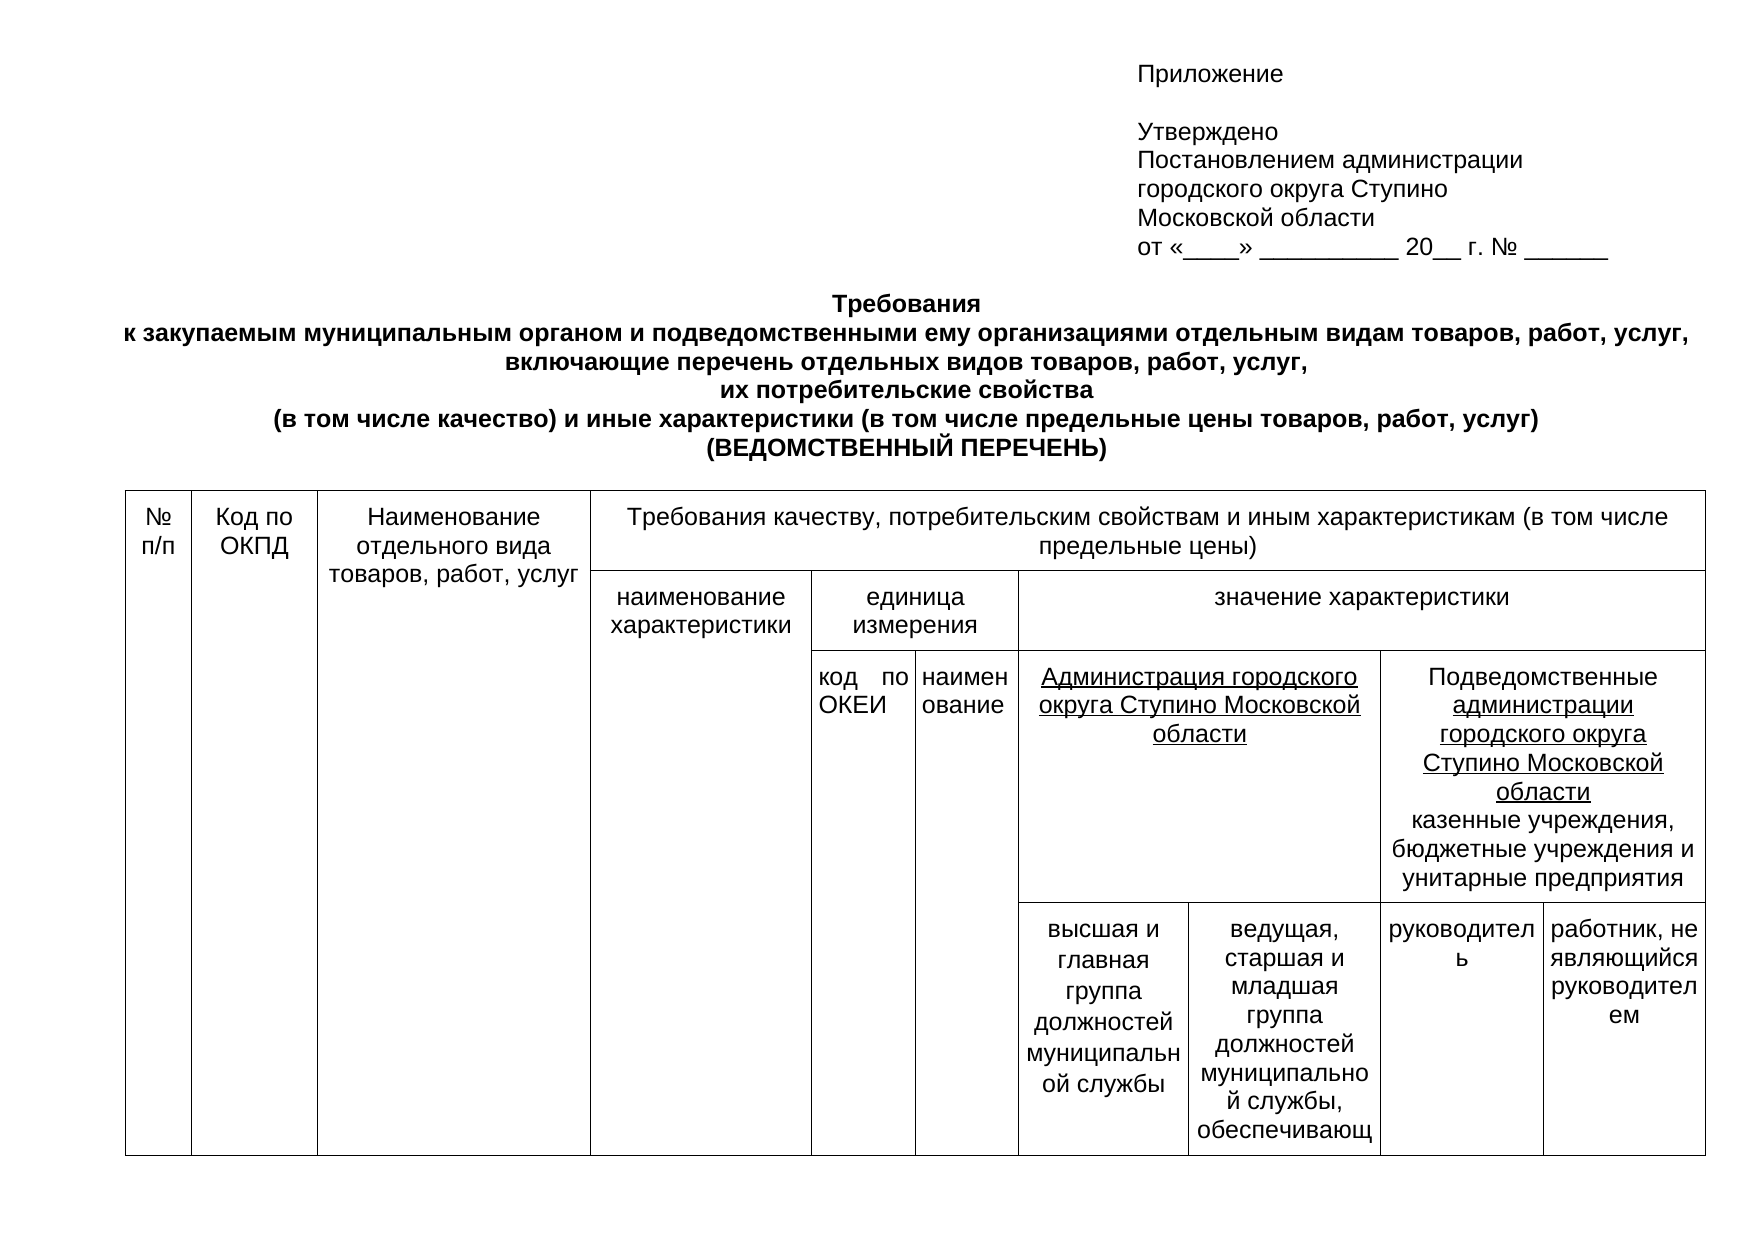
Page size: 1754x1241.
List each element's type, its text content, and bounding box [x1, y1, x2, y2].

table_cell наименование [916, 651, 1018, 1154]
table_cell код по ОКЕИ [812, 651, 915, 1154]
text (в том числе качество) и иные характеристики (в том числе предельные цены товаров, работ, услуг) [118, 404, 1695, 433]
table_cell единица измерения [812, 571, 1018, 650]
table_header Наименование отдельного вида товаров, работ, услуг [318, 491, 590, 1154]
table_header № п/п [126, 491, 191, 1154]
text Приложение [1137, 59, 1695, 88]
text (ВЕДОМСТВЕННЫЙ ПЕРЕЧЕНЬ) [118, 433, 1695, 462]
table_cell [1019, 903, 1188, 1154]
text к закупаемым муниципальным органом и подведомственными ему организациями отдельным видам товаров, работ, услуг, включающие перечень отдельных видов товаров, работ, услуг, [118, 318, 1695, 375]
text Московской области от «____» __________ 20__ г. № ______ [1137, 203, 1695, 260]
table_cell значение характеристики [1019, 571, 1705, 650]
text Требования [118, 289, 1695, 318]
table_cell Администрация городского округа Ступино Московской области [1019, 651, 1380, 902]
text их потребительские свойства [118, 375, 1695, 404]
table_header Код по ОКПД [192, 491, 317, 1154]
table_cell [1544, 903, 1705, 1154]
text Утверждено Постановлением администрации городского округа Ступино [1137, 117, 1695, 203]
table_header Требования качеству, потребительским свойствам и иным характеристикам (в том числе предельные цены) [591, 491, 1705, 570]
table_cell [1189, 903, 1380, 1154]
table_cell наименование характеристики [591, 571, 811, 1154]
table_cell Подведомственные администрации городского округа Ступино Московской области казенные учреждения, бюджетные учреждения и унитарные предприятия [1381, 651, 1705, 902]
table_cell руководитель [1381, 903, 1543, 1154]
